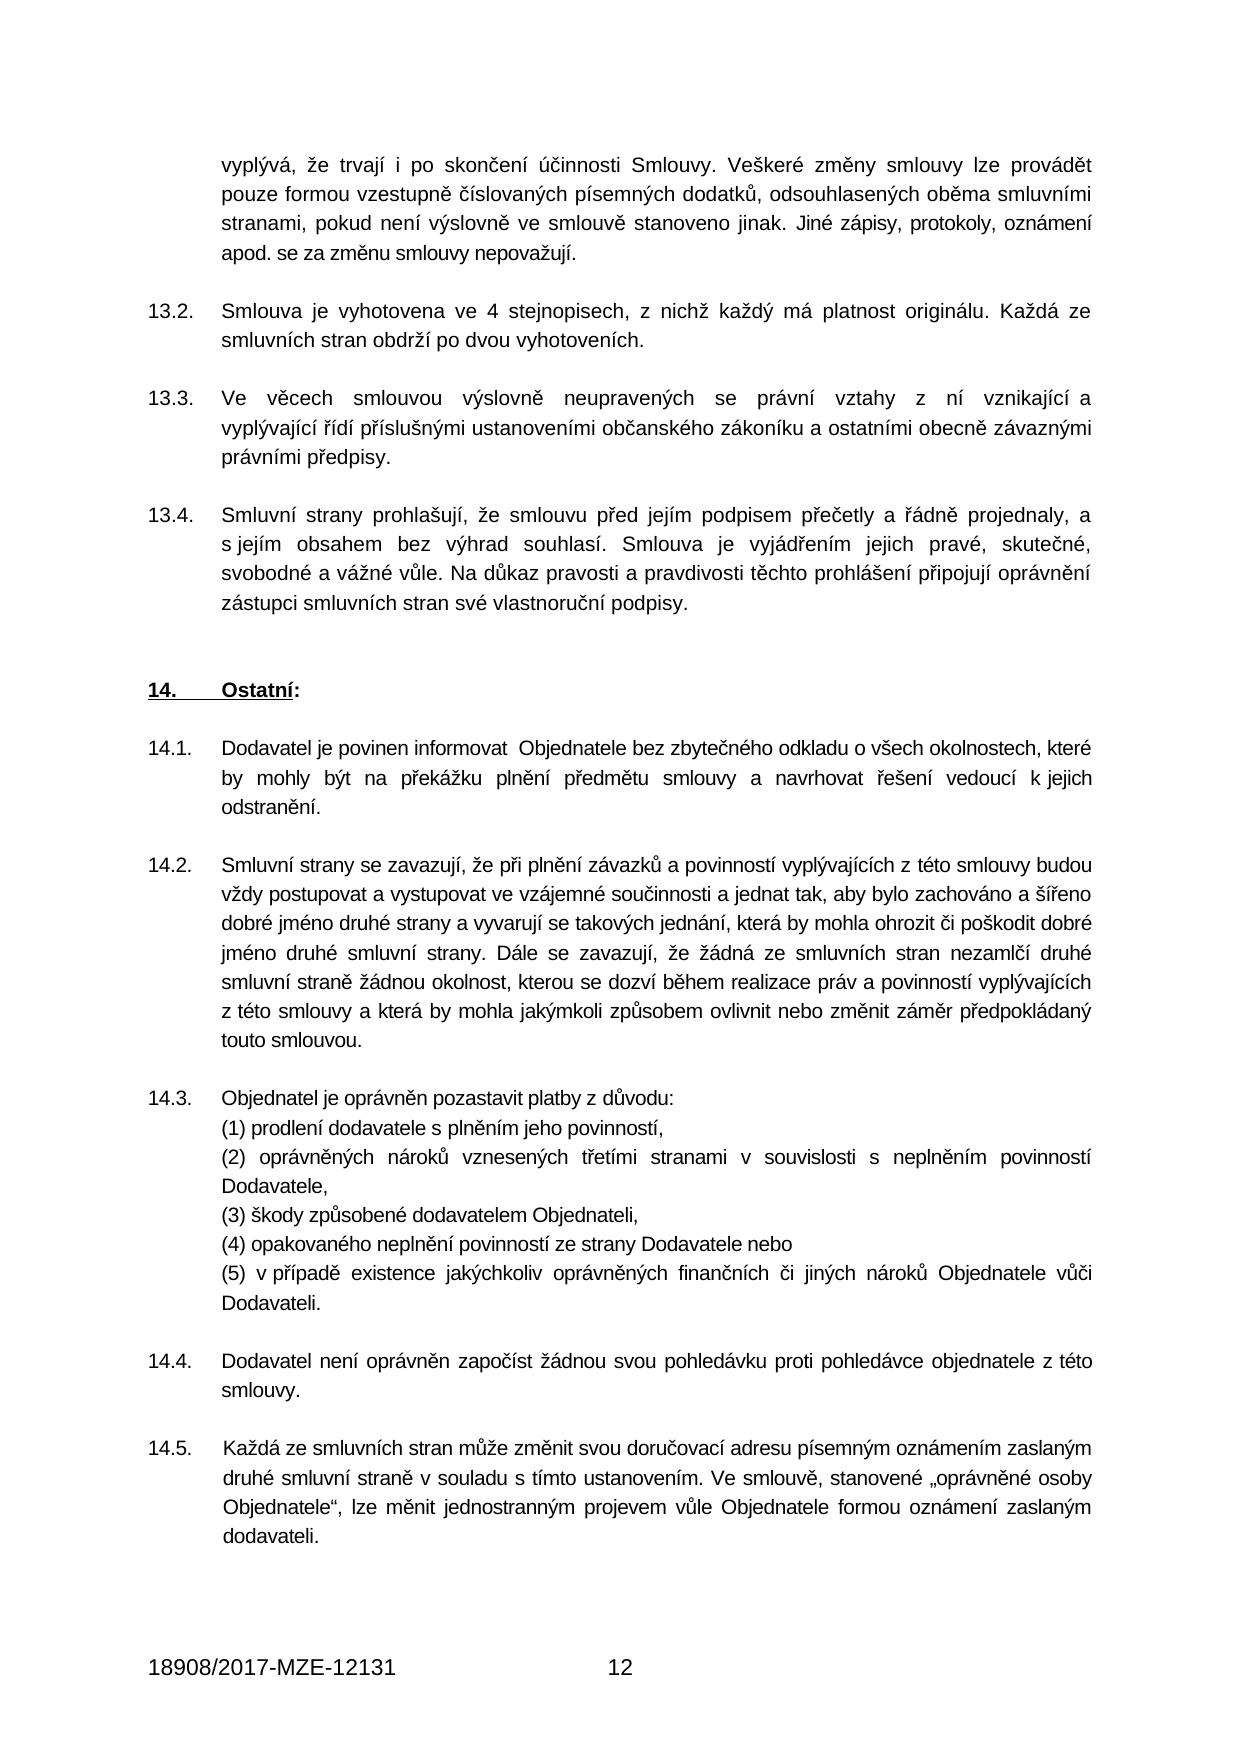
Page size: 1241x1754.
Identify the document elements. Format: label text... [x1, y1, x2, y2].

text (5) v případě existence jakýchkoliv oprávněných finančních či jiných nároků Objednatele vůči Dodavateli. [221, 1256, 1092, 1314]
text 13.4. Smluvní strany prohlašují, že smlouvu před jejím podpisem přečetly a řádně projednaly, a s jejím obsahem bez výhrad souhlasí. Smlouva je vyjádřením jejich pravé, skutečné, svobodné a vážné vůle. Na důkaz pravosti a pravdivosti těchto prohlášení připojují oprávnění zástupci smluvních stran své vlastnoruční podpisy. [148, 498, 1092, 614]
text 14.1. Dodavatel je povinen informovat Objednatele bez zbytečného odkladu o všech okolnostech, které by mohly být na překážku plnění předmětu smlouvy a navrhovat řešení vedoucí k jejich odstranění. [148, 731, 1092, 818]
text 14. Ostatní: [148, 673, 1092, 702]
text 14.2. Smluvní strany se zavazují, že při plnění závazků a povinností vyplývajících z této smlouvy budou vždy postupovat a vystupovat ve vzájemné součinnosti a jednat tak, aby bylo zachováno a šířeno dobré jméno druhé strany a vyvarují se takových jednání, která by mohla ohrozit či poškodit dobré jméno druhé smluvní strany. Dále se zavazují, že žádná ze smluvních stran nezamlčí druhé smluvní straně žádnou okolnost, kterou se dozví během realizace práv a povinností vyplývajících z této smlouvy a která by mohla jakýmkoli způsobem ovlivnit nebo změnit záměr předpokládaný touto smlouvou. [148, 848, 1092, 1052]
text 14.3. Objednatel je oprávněn pozastavit platby z důvodu: [148, 1081, 1092, 1110]
text (3) škody způsobené dodavatelem Objednateli, [221, 1198, 1092, 1227]
list Každá ze smluvních stran může změnit svou doručovací adresu písemným oznámením zaslaným druhé smluvní straně v souladu s tímto ustanovením. Ve smlouvě, stanovené „oprávněné osoby Objednatele“, lze měnit jednostranným projevem vůle Objednatele formou oznámení zaslaným dodavateli. [148, 1431, 1092, 1548]
text (1) prodlení dodavatele s plněním jeho povinností, [221, 1110, 1092, 1139]
text (2) oprávněných nároků vznesených třetími stranami v souvislosti s neplněním povinností Dodavatele, [221, 1139, 1092, 1198]
text 13.2. Smlouva je vyhotovena ve 4 stejnopisech, z nichž každý má platnost originálu. Každá ze smluvních stran obdrží po dvou vyhotoveních. [148, 293, 1092, 352]
text (4) opakovaného neplnění povinností ze strany Dodavatele nebo [221, 1227, 1092, 1256]
text 14.4. Dodavatel není oprávněn započíst žádnou svou pohledávku proti pohledávce objednatele z této smlouvy. [148, 1343, 1092, 1402]
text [148, 148, 1092, 264]
text 13.3. Ve věcech smlouvou výslovně neupravených se právní vztahy z ní vznikající a vyplývající řídí příslušnými ustanoveními občanského zákoníku a ostatními obecně závaznými právními předpisy. [148, 381, 1092, 468]
